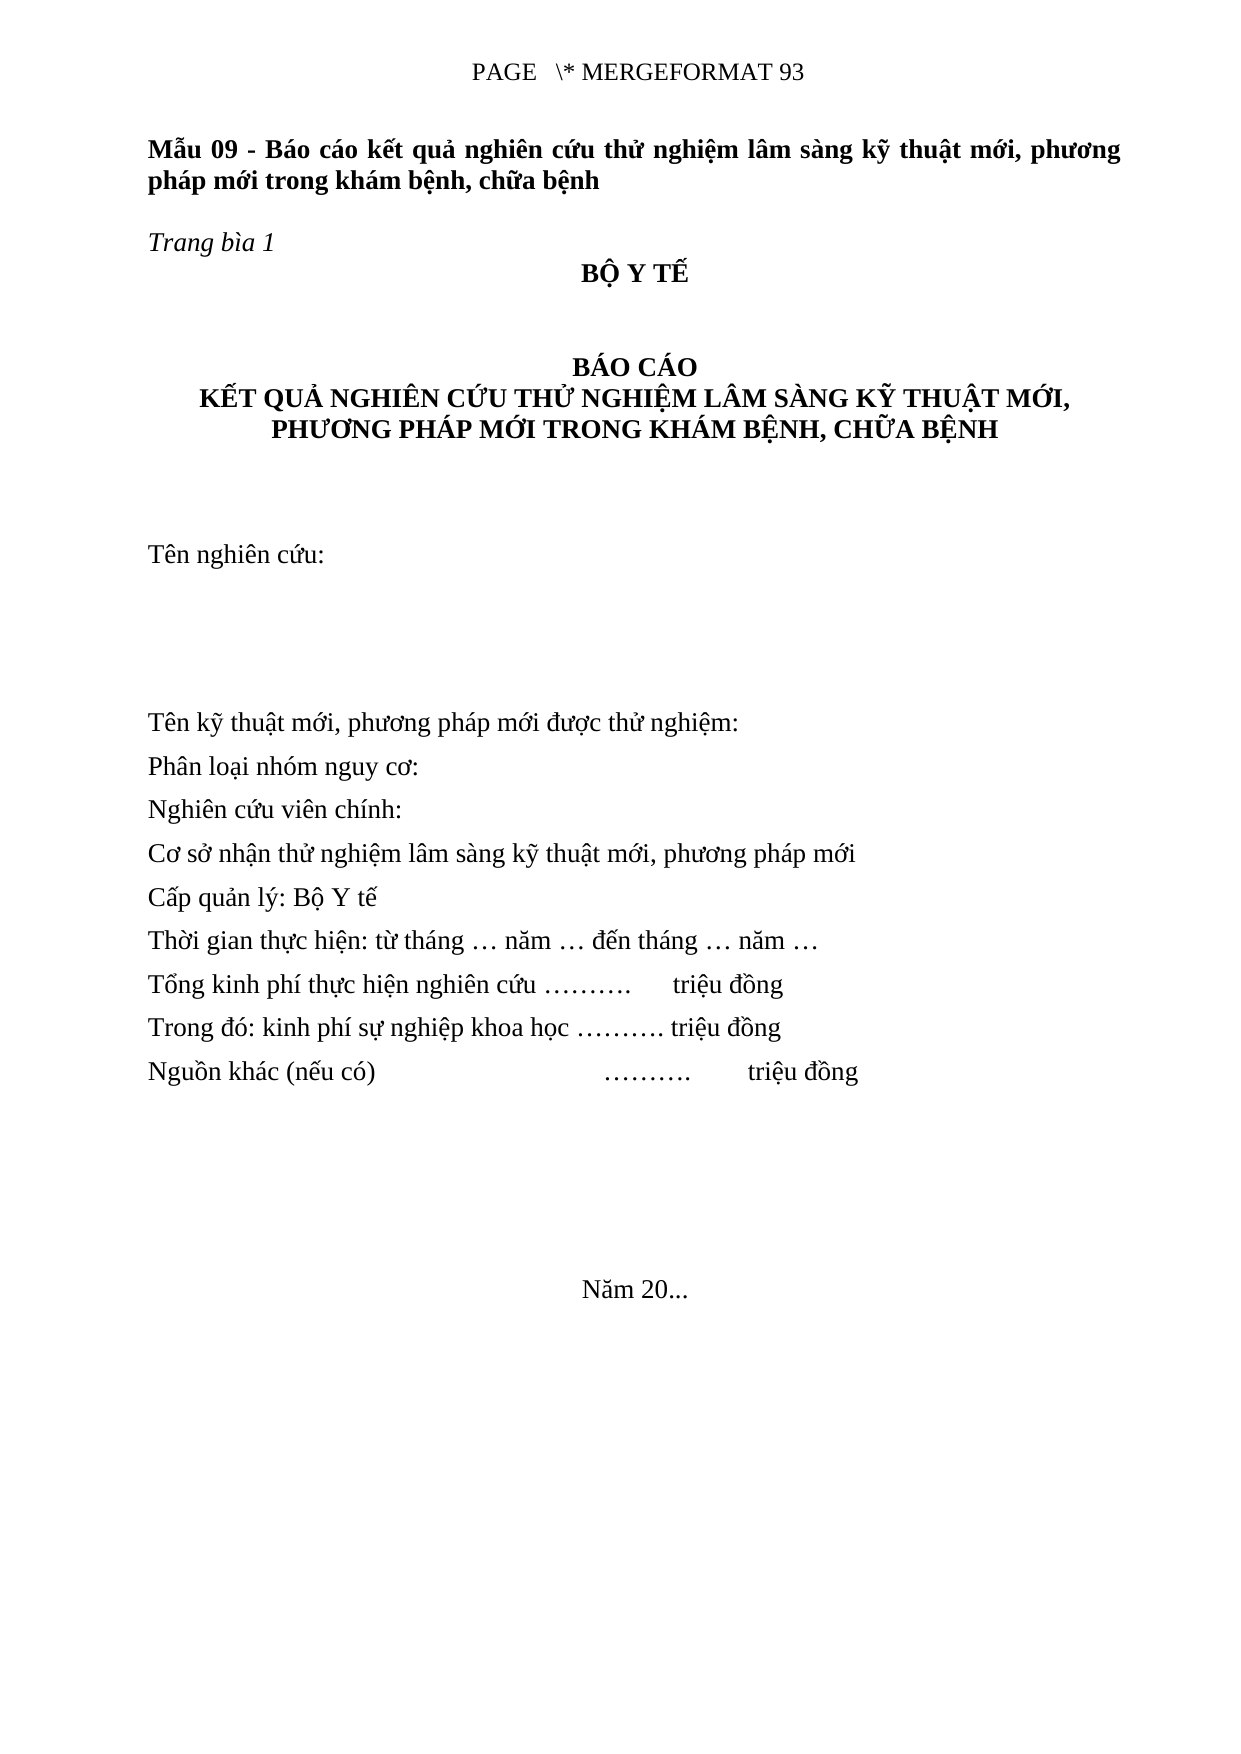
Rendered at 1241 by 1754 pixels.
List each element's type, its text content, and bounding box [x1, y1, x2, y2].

text Mẫu 09 - Báo cáo kết quả nghiên cứu thử nghiệm lâm sàng kỹ thuật mới, phương pháp mới trong khám bệnh, chữa bệnh [148, 133, 1122, 195]
text Nghiên cứu viên chính: [148, 793, 1122, 824]
text BỘ Y TẾ [148, 257, 1122, 289]
text Trong đó: kinh phí sự nghiệp khoa học ………. triệu đồng [148, 1012, 1122, 1043]
text Trang bìa 1 [148, 226, 1122, 257]
text Phân loại nhóm nguy cơ: [148, 750, 1122, 781]
text Cấp quản lý: Bộ Y tế [148, 881, 1122, 912]
text Tên nghiên cứu: [148, 538, 1122, 569]
text Thời gian thực hiện: từ tháng … năm … đến tháng … năm … [148, 924, 1122, 955]
text Nguồn khác (nếu có) ………. triệu đồng [148, 1055, 1122, 1086]
text Tên kỹ thuật mới, phương pháp mới được thử nghiệm: [148, 706, 1122, 737]
text KẾT QUẢ NGHIÊN CỨU THỬ NGHIỆM LÂM SÀNG KỸ THUẬT MỚI, PHƯƠNG PHÁP MỚI TRONG KHÁM BỆNH, CHỮA BỆNH [148, 382, 1122, 444]
text Năm 20... [148, 1273, 1122, 1304]
text Cơ sở nhận thử nghiệm lâm sàng kỹ thuật mới, phương pháp mới [148, 837, 1122, 868]
text Tổng kinh phí thực hiện nghiên cứu ………. triệu đồng [148, 968, 1122, 999]
text BÁO CÁO [148, 351, 1122, 382]
